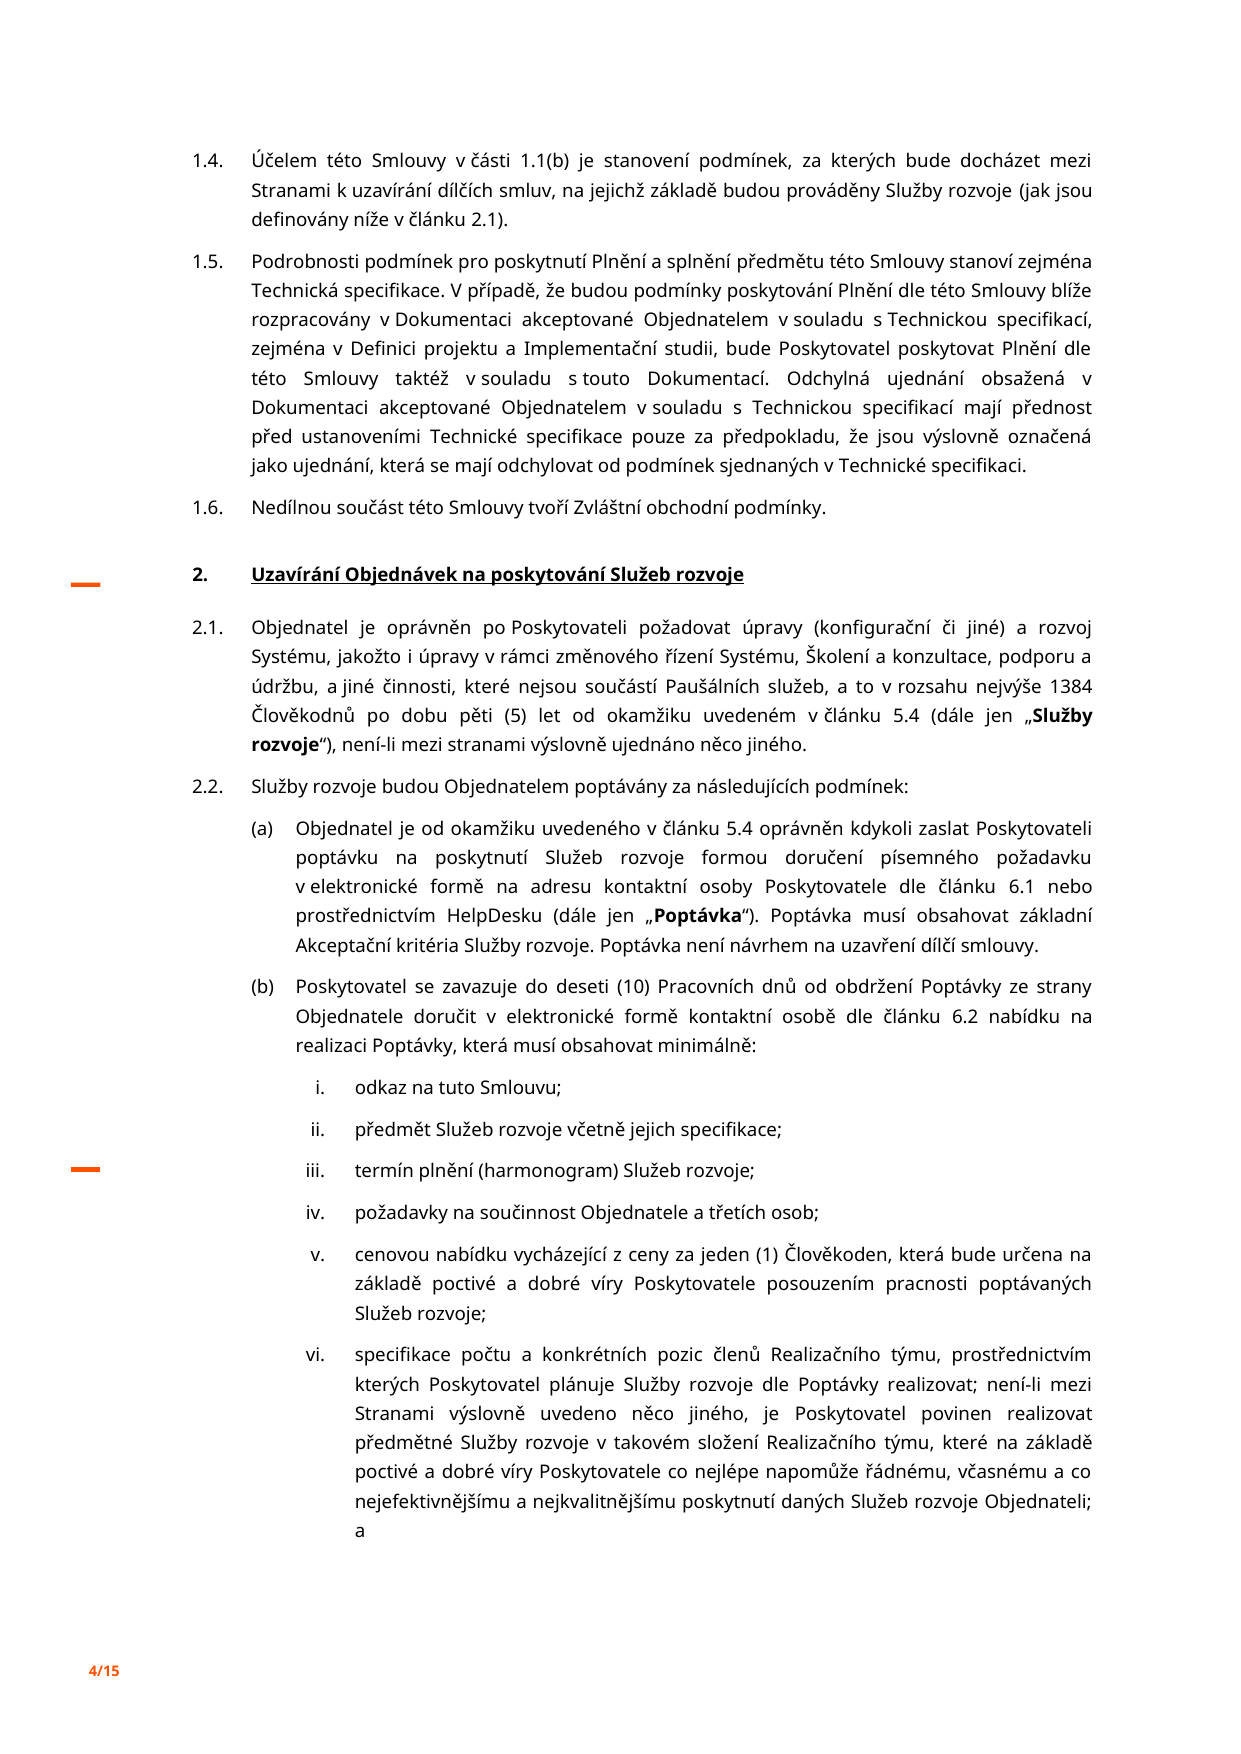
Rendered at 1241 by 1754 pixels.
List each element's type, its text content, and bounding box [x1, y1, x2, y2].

list Objednatel je od okamžiku uvedeného v článku 5.4 oprávněn kdykoli zaslat Poskytovateli poptávku na poskytnutí Služeb rozvoje formou doručení písemného požadavku v elektronické formě na adresu kontaktní osoby Poskytovatele dle článku 6.1 nebo prostřednictvím HelpDesku (dále jen „Poptávka“). Poptávka musí obsahovat základní Akceptační kritéria Služby rozvoje. Poptávka není návrhem na uzavření dílčí smlouvy. [251, 815, 1093, 958]
list termín plnění (harmonogram) Služeb rozvoje; [325, 1158, 1093, 1183]
list požadavky na součinnost Objednatele a třetích osob; [325, 1199, 1093, 1225]
list předmět Služeb rozvoje včetně jejich specifikace; [325, 1116, 1093, 1141]
list specifikace počtu a konkrétních pozic členů Realizačního týmu, prostřednictvím kterých Poskytovatel plánuje Služby rozvoje dle Poptávky realizovat; není-li mezi Stranami výslovně uvedeno něco jiného, je Poskytovatel povinen realizovat předmětné Služby rozvoje v takovém složení Realizačního týmu, které na základě poctivé a dobré víry Poskytovatele co nejlépe napomůže řádnému, včasnému a co nejefektivnějšímu a nejkvalitnějšímu poskytnutí daných Služeb rozvoje Objednateli; a [325, 1342, 1093, 1543]
list cenovou nabídku vycházející z ceny za jeden (1) Člověkoden, která bude určena na základě poctivé a dobré víry Poskytovatele posouzením pracnosti poptávaných Služeb rozvoje; [325, 1241, 1093, 1325]
subtitle Uzavírání Objednávek na poskytování Služeb rozvoje [192, 561, 1093, 587]
list Poskytovatel se zavazuje do deseti (10) Pracovních dnů od obdržení Poptávky ze strany Objednatele doručit v elektronické formě kontaktní osobě dle článku 6.2 nabídku na realizaci Poptávky, která musí obsahovat minimálně: [251, 974, 1093, 1058]
list Objednatel je oprávněn po Poskytovateli požadovat úpravy (konfigurační či jiné) a rozvoj Systému, jakožto i úpravy v rámci změnového řízení Systému, Školení a konzultace, podporu a údržbu, a jiné činnosti, které nejsou součástí Paušálních služeb, a to v rozsahu nejvýše 1384 Člověkodnů po dobu pěti (5) let od okamžiku uvedeném v článku 5.4 (dále jen „Služby rozvoje“), není-li mezi stranami výslovně ujednáno něco jiného. [192, 614, 1093, 757]
list Nedílnou součást této Smlouvy tvoří Zvláštní obchodní podmínky. [192, 494, 1093, 520]
list odkaz na tuto Smlouvu; [325, 1074, 1093, 1100]
list Podrobnosti podmínek pro poskytnutí Plnění a splnění předmětu této Smlouvy stanoví zejména Technická specifikace. V případě, že budou podmínky poskytování Plnění dle této Smlouvy blíže rozpracovány v Dokumentaci akceptované Objednatelem v souladu s Technickou specifikací, zejména v Definici projektu a Implementační studii, bude Poskytovatel poskytovat Plnění dle této Smlouvy taktéž v souladu s touto Dokumentací. Odchylná ujednání obsažená v Dokumentaci akceptované Objednatelem v souladu s Technickou specifikací mají přednost před ustanoveními Technické specifikace pouze za předpokladu, že jsou výslovně označená jako ujednání, která se mají odchylovat od podmínek sjednaných v Technické specifikaci. [192, 248, 1093, 478]
list Účelem této Smlouvy v části 1.1(b) je stanovení podmínek, za kterých bude docházet mezi Stranami k uzavírání dílčích smluv, na jejichž základě budou prováděny Služby rozvoje (jak jsou definovány níže v článku 2.1). [192, 148, 1093, 232]
list Služby rozvoje budou Objednatelem poptávány za následujících podmínek: [192, 773, 1093, 799]
